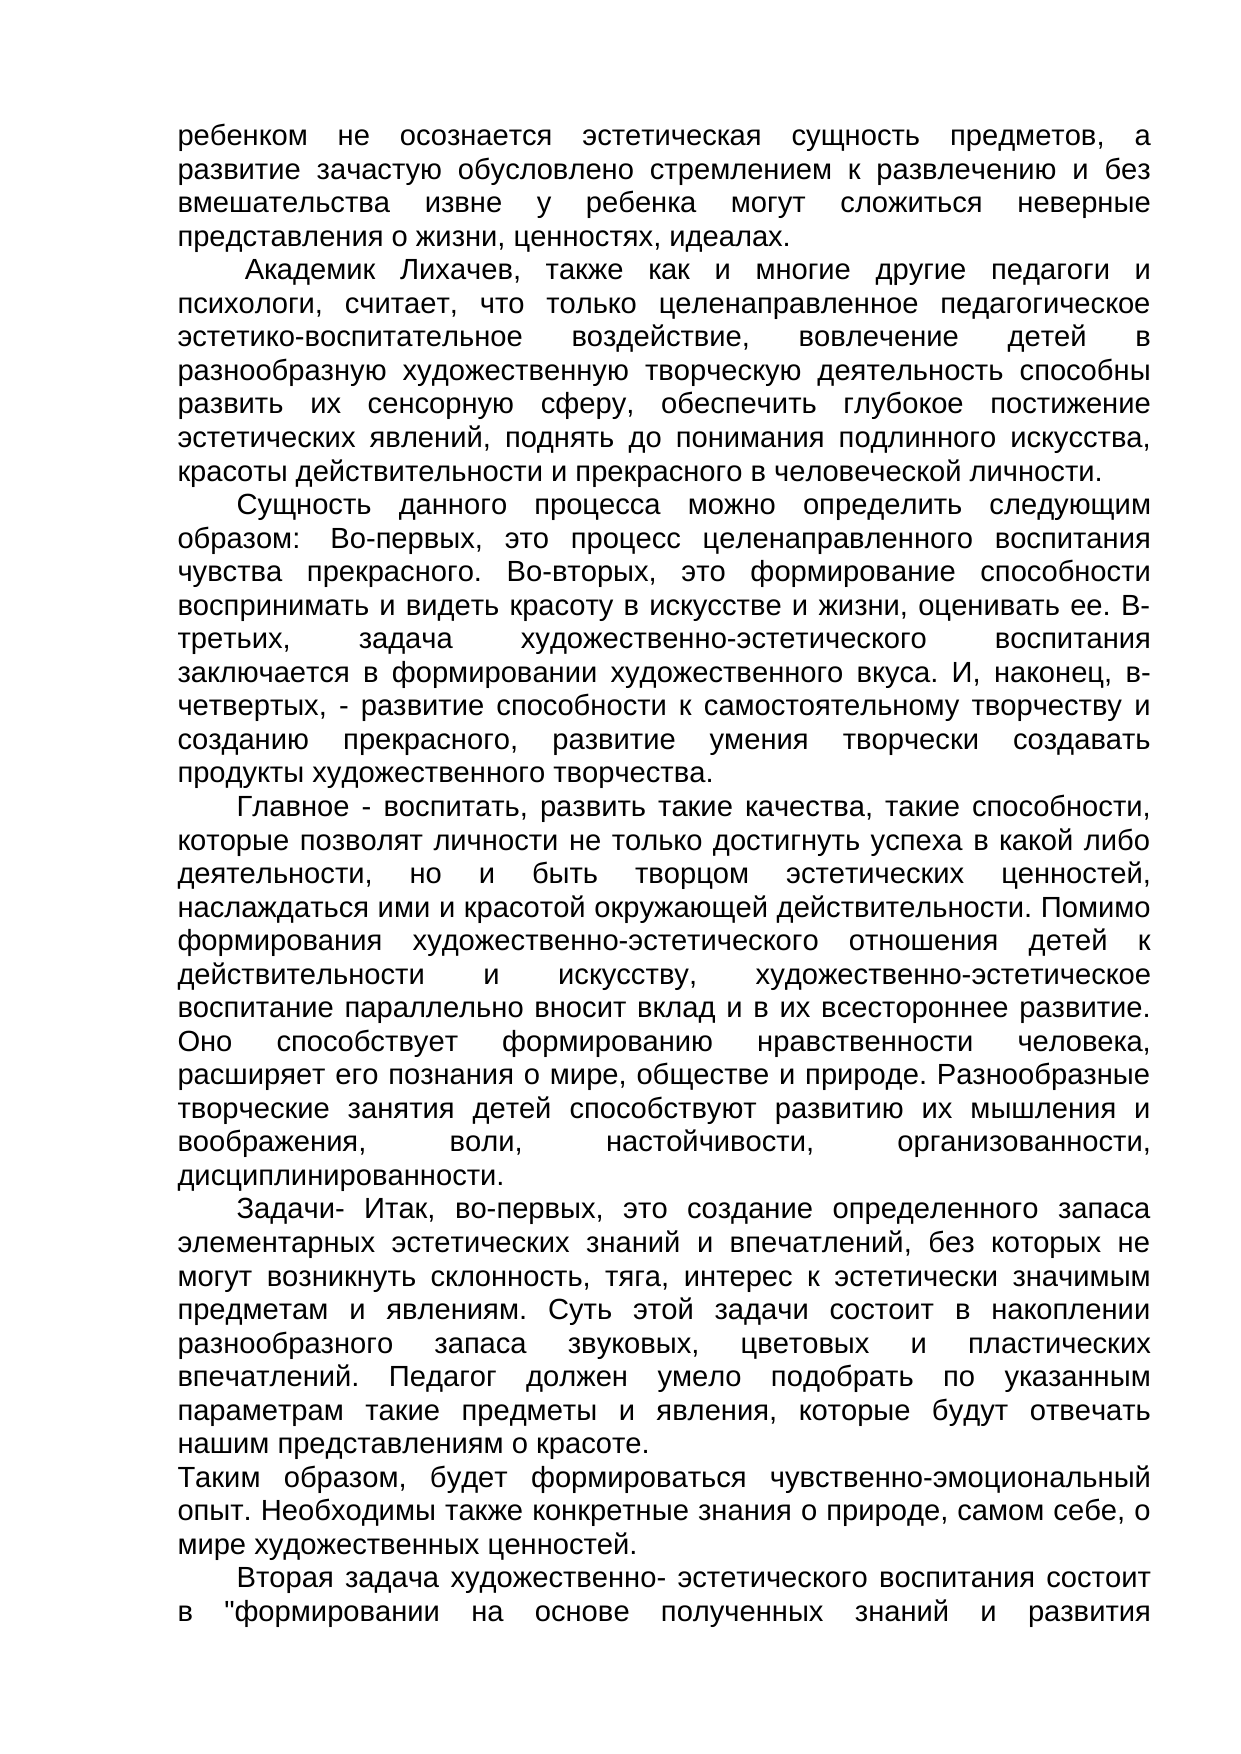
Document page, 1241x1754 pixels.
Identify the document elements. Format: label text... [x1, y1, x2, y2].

text Задачи- Итак, во-первых, это создание определенного запаса элементарных эстетических знаний и впечатлений, без которых не могут возникнуть склонность, тяга, интерес к эстетически значимым предметам и явлениям. Суть этой задачи состоит в накоплении разнообразного запаса звуковых, цветовых и пластических впечатлений. Педагог должен умело подобрать по указанным параметрам такие предметы и явления, которые будут отвечать нашим представлениям о красоте. [177, 1191, 1152, 1460]
text Сущность данного процесса можно определить следующим образом: Во-первых, это процесс целенаправленного воспитания чувства прекрасного. Во-вторых, это формирование способности воспринимать и видеть красоту в искусстве и жизни, оценивать ее. В-третьих, задача художественно-эстетического воспитания заключается в формировании художественного вкуса. И, наконец, в-четвертых, - развитие способности к самостоятельному творчеству и созданию прекрасного, развитие умения творчески создавать продукты художественного творчества. [177, 487, 1152, 789]
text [177, 1560, 1152, 1627]
text Главное - воспитать, развить такие качества, такие способности, которые позволят личности не только достигнуть успеха в какой либо деятельности, но и быть творцом эстетических ценностей, наслаждаться ими и красотой окружающей действительности. Помимо формирования художественно-эстетического отношения детей к действительности и искусству, художественно-эстетическое воспитание параллельно вносит вклад и в их всестороннее развитие. Оно способствует формированию нравственности человека, расширяет его познания о мире, обществе и природе. Разнообразные творческие занятия детей способствуют развитию их мышления и воображения, воли, настойчивости, организованности, дисциплинированности. [177, 789, 1152, 1191]
text Таким образом, будет формироваться чувственно-эмоциональный опыт. Необходимы также конкретные знания о природе, самом себе, о мире художественных ценностей. [177, 1460, 1152, 1560]
text Академик Лихачев, также как и многие другие педагоги и психологи, считает, что только целенаправленное педагогическое эстетико-воспитательное воздействие, вовлечение детей в разнообразную художественную творческую деятельность способны развить их сенсорную сферу, обеспечить глубокое постижение эстетических явлений, поднять до понимания подлинного искусства, красоты действительности и прекрасного в человеческой личности. [177, 252, 1152, 487]
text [177, 118, 1152, 252]
